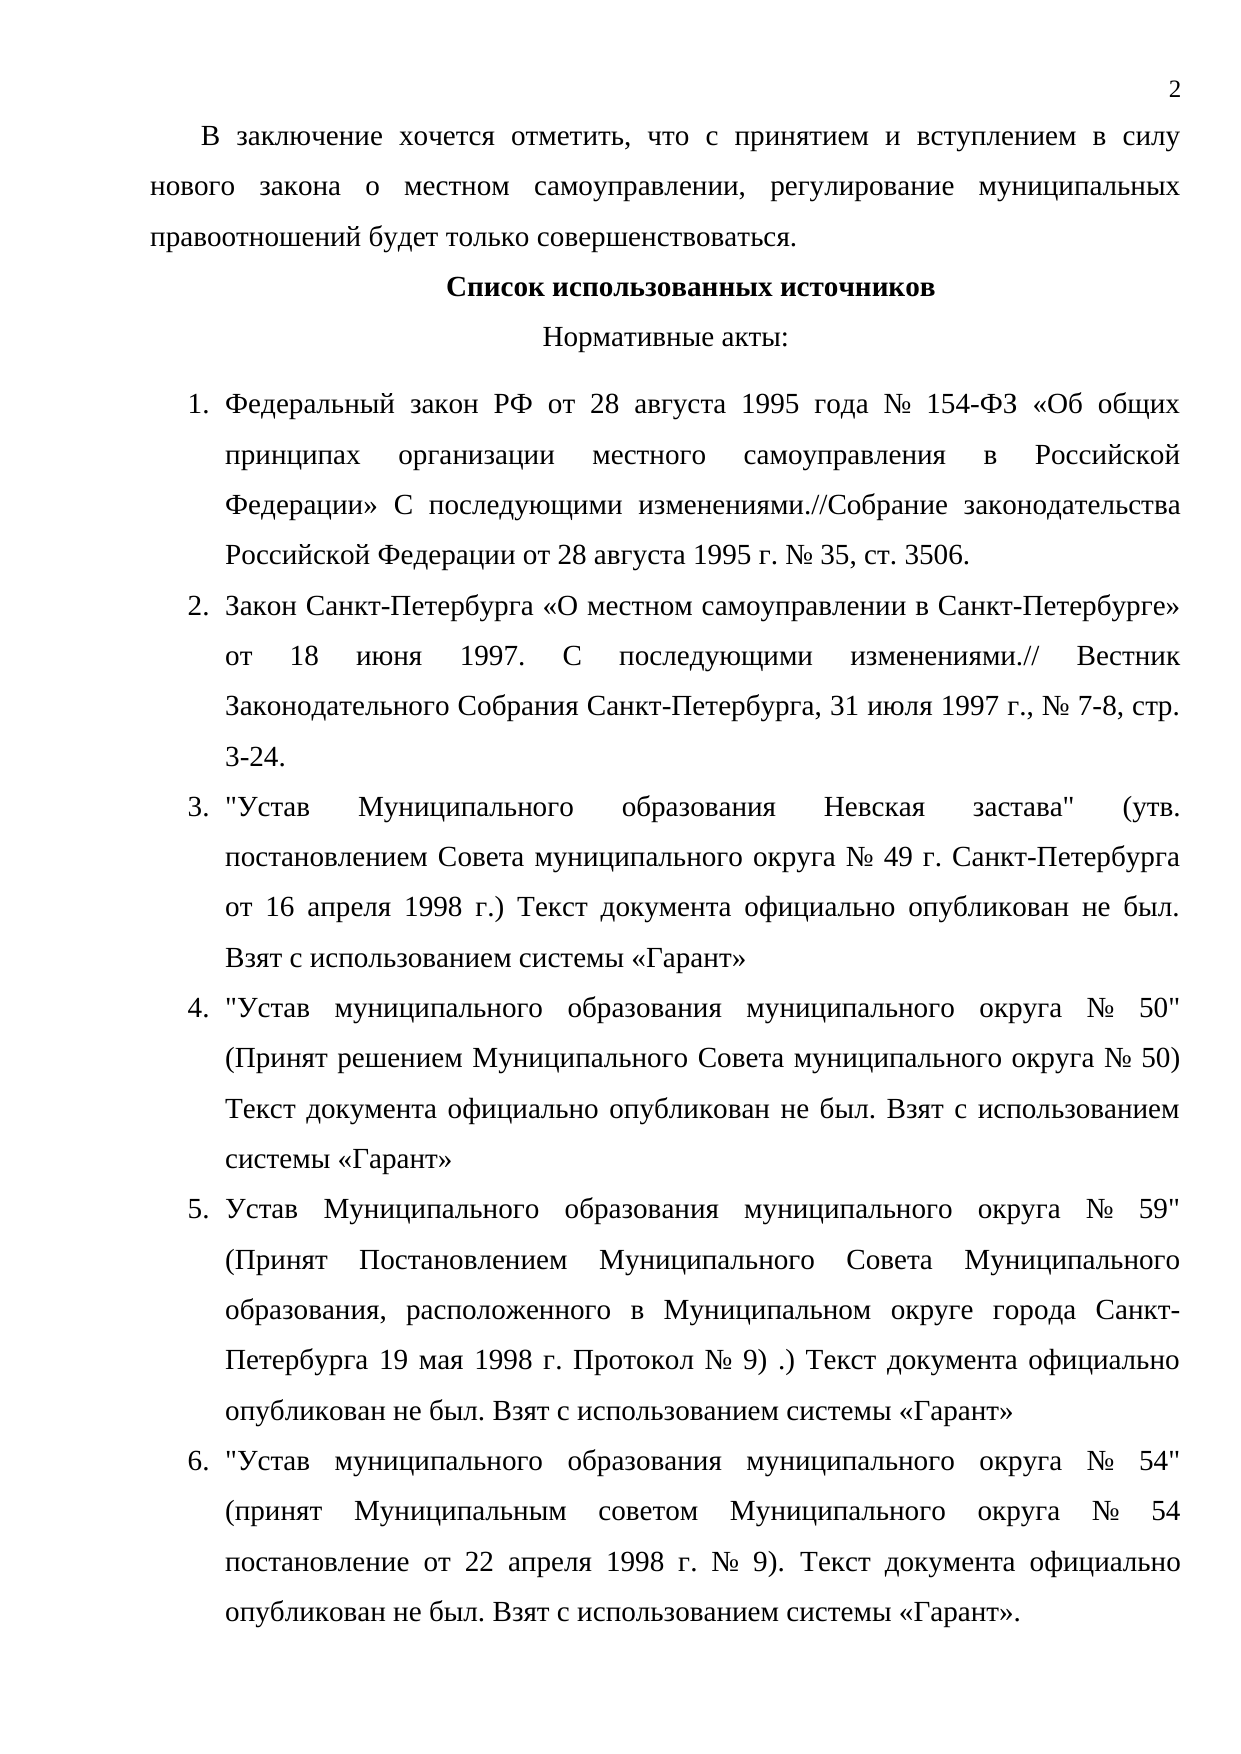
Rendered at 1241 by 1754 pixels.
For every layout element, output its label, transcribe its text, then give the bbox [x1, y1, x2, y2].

text Нормативные акты: [150, 319, 1181, 353]
list "Устав муниципального образования муниципального округа № 54" (принят Муниципальным советом Муниципального округа № 54 постановление от 22 апреля 1998 г. № 9). Текст документа официально опубликован не был. Взят с использованием системы «Гарант». [187, 1443, 1181, 1627]
text В заключение хочется отметить, что с принятием и вступлением в силу нового закона о местном самоуправлении, регулирование муниципальных правоотношений будет только совершенствоваться. [150, 118, 1181, 252]
list "Устав муниципального образования муниципального округа № 50" (Принят решением Муниципального Совета муниципального округа № 50) Текст документа официально опубликован не был. Взят с использованием системы «Гарант» [187, 990, 1181, 1175]
list "Устав Муниципального образования Невская застава" (утв. постановлением Совета муниципального округа № 49 г. Санкт-Петербурга от 16 апреля 1998 г.) Текст документа официально опубликован не был. Взят с использованием системы «Гарант» [187, 789, 1181, 973]
list Закон Санкт-Петербурга «О местном самоуправлении в Санкт-Петербурге» от 18 июня 1997. С последующими изменениями.// Вестник Законодательного Собрания Санкт-Петербурга, 31 июля 1997 г., № 7-8, стр. 3-24. [187, 588, 1181, 772]
list Устав Муниципального образования муниципального округа № 59" (Принят Постановлением Муниципального Совета Муниципального образования, расположенного в Муниципальном округе города Санкт-Петербурга 19 мая 1998 г. Протокол № 9) .) Текст документа официально опубликован не был. Взят с использованием системы «Гарант» [187, 1191, 1181, 1426]
list Федеральный закон РФ от 28 августа 1995 года № 154-ФЗ «Об общих принципах организации местного самоуправления в Российской Федерации» С последующими изменениями.//Собрание законодательства Российской Федерации от 28 августа 1995 г. № 35, ст. 3506. [187, 386, 1181, 571]
subtitle Список использованных источников [150, 269, 1181, 303]
